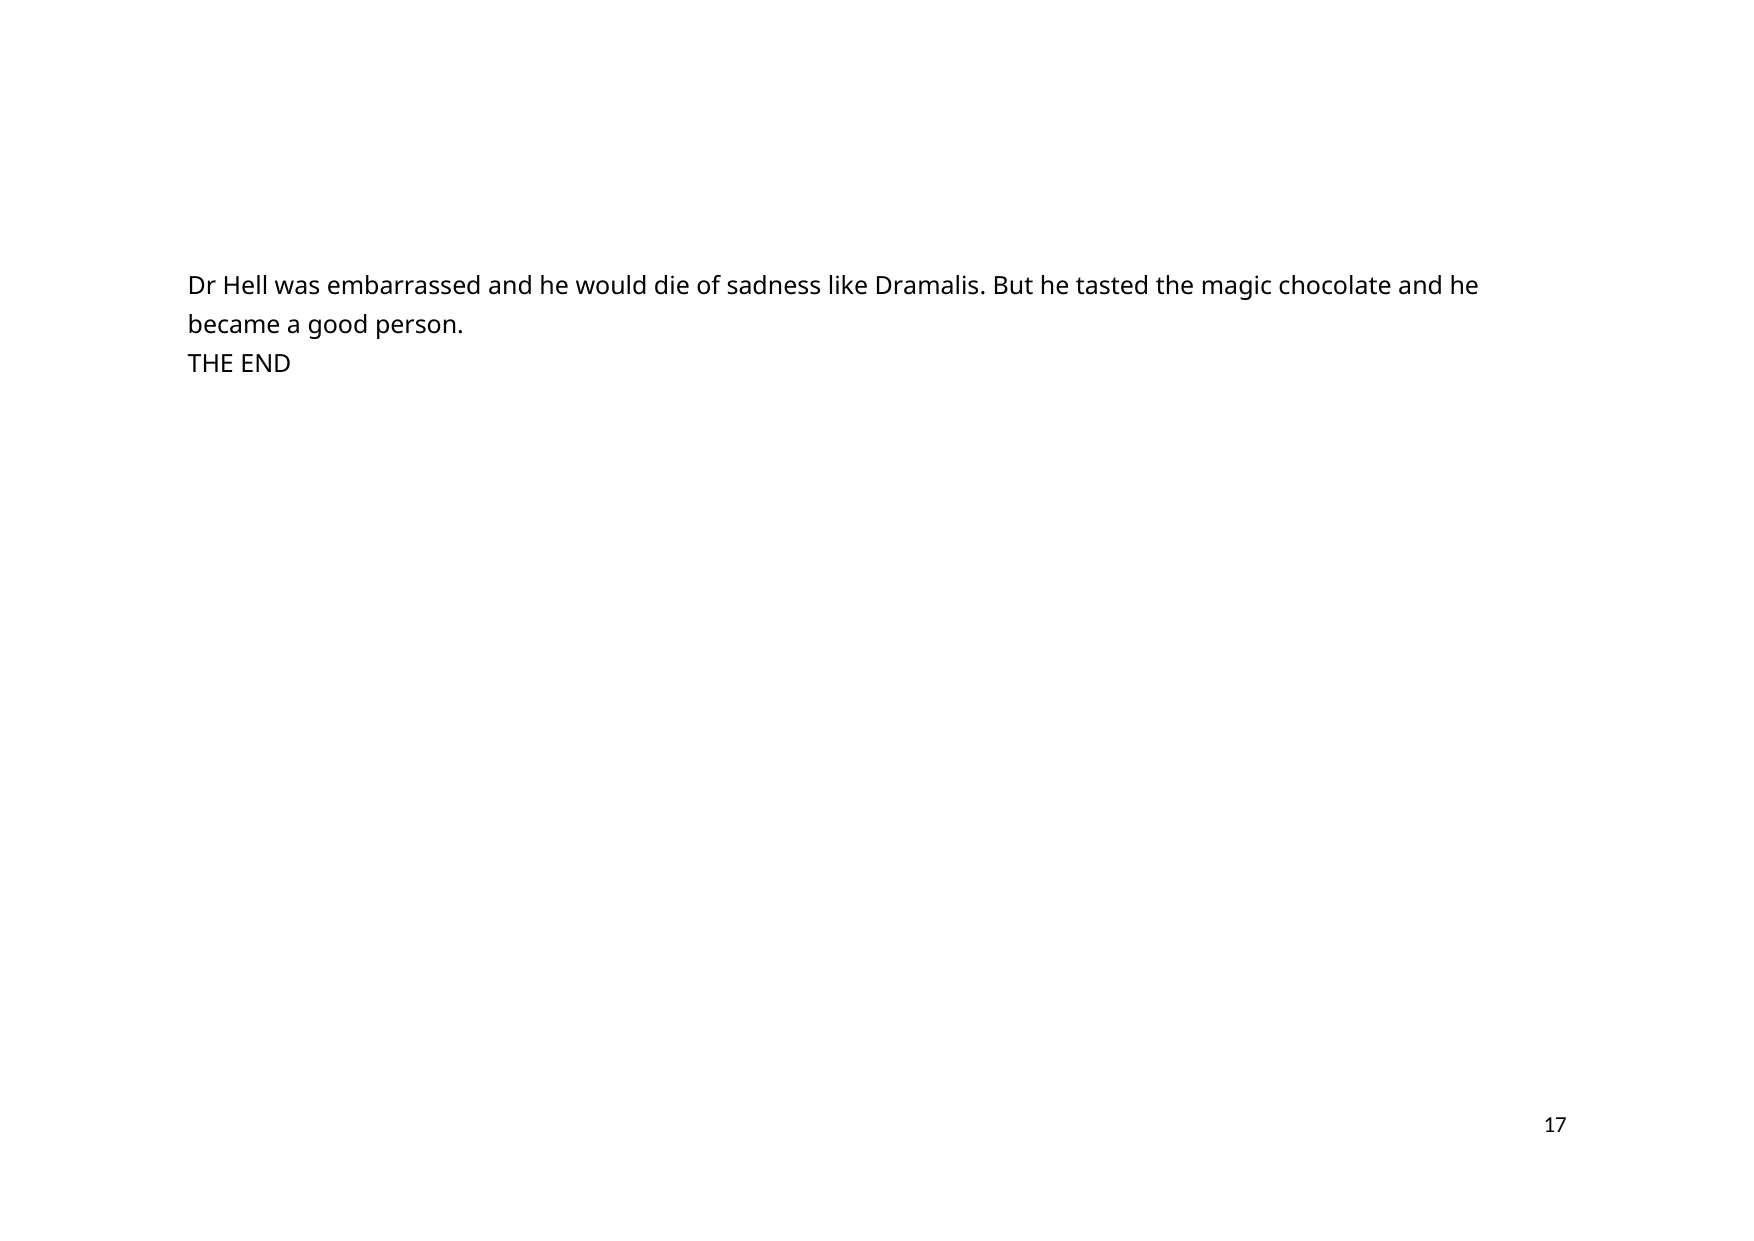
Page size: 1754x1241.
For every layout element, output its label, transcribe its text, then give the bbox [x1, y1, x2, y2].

text Dr Hell was embarrassed and he would die of sadness like Dramalis. But he tasted the magic chocolate and he became a good person. THE END [187, 267, 1566, 380]
